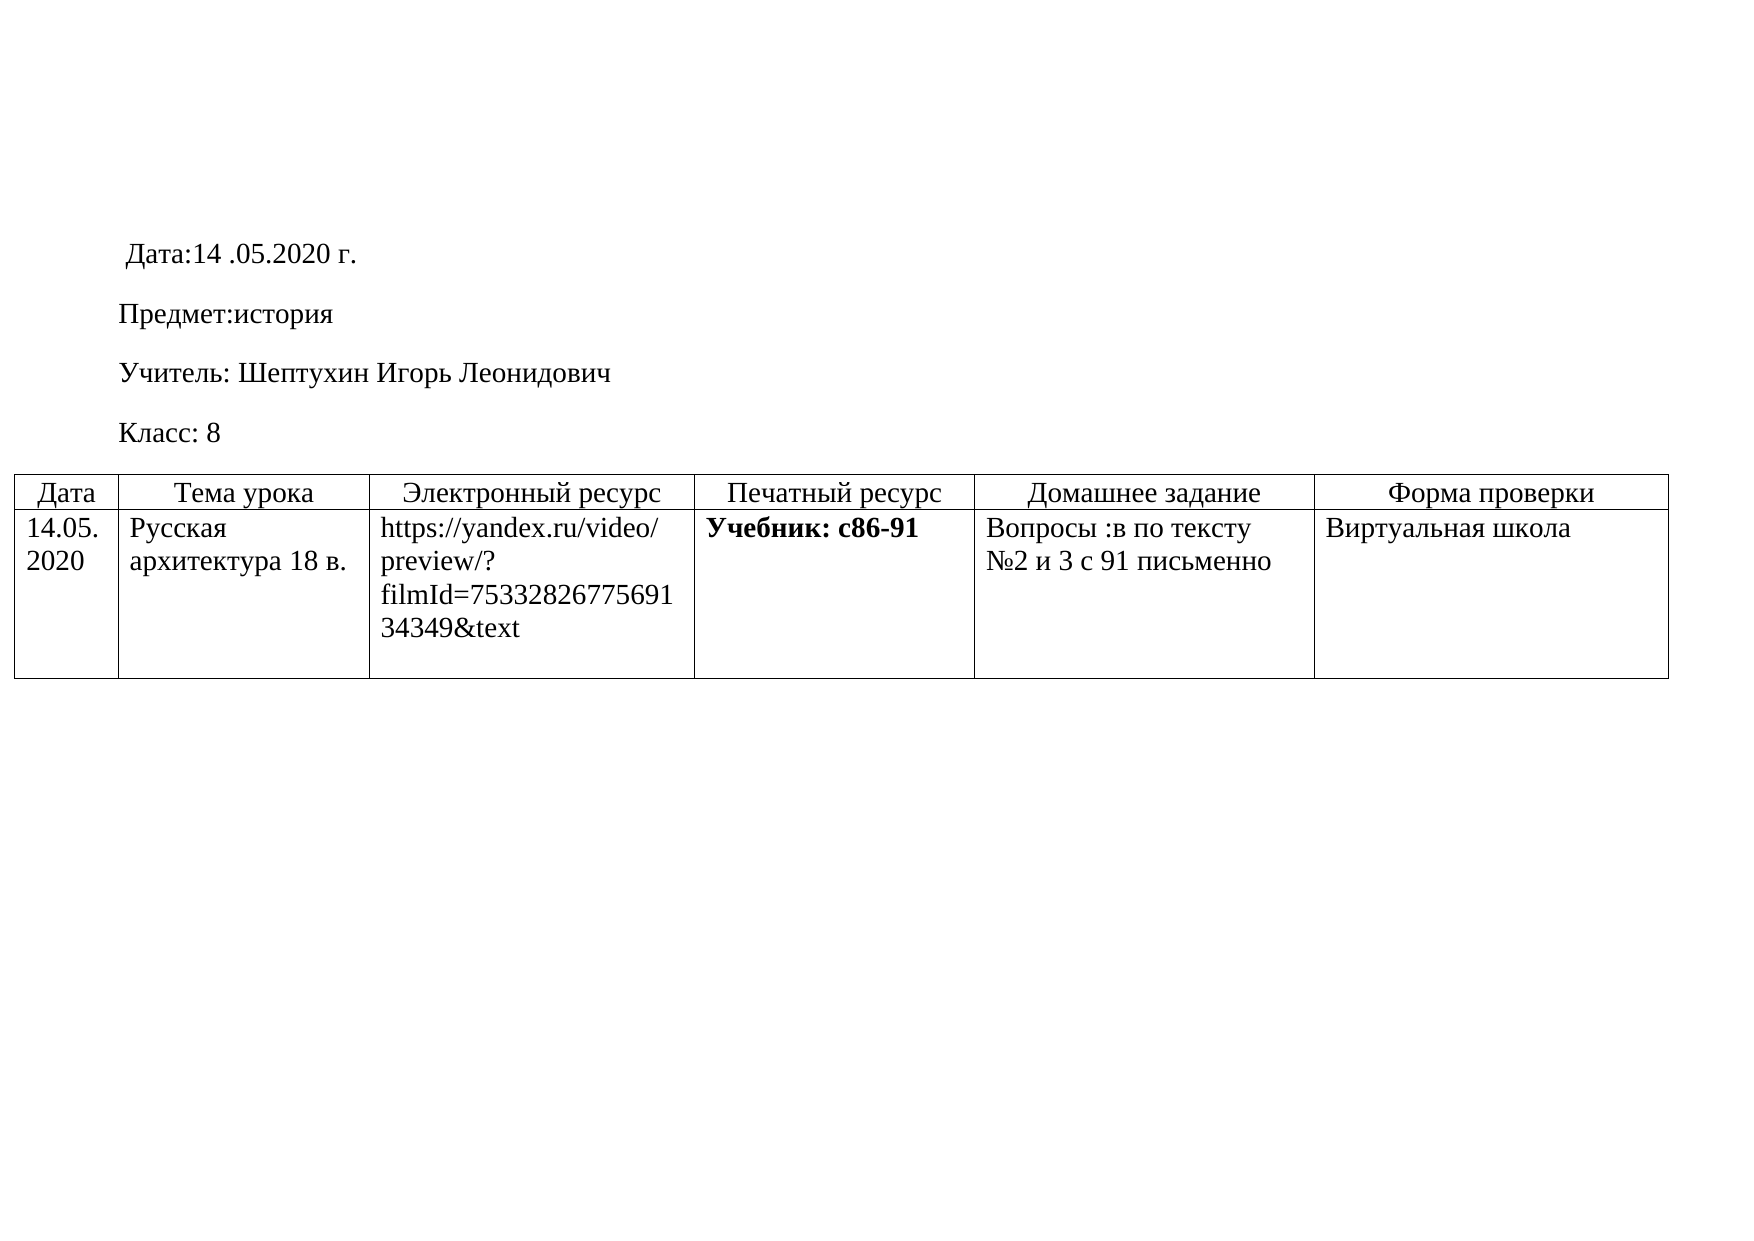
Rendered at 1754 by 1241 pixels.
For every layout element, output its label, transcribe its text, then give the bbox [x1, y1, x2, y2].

table_cell https://yandex.ru/video/preview/?filmId=7533282677569134349&text [370, 510, 694, 678]
table_header Дата [15, 475, 118, 509]
table_cell 14.05.2020 [15, 510, 118, 678]
table_cell Русская архитектура 18 в. [119, 510, 369, 678]
text Учитель: Шептухин Игорь Леонидович [118, 355, 1636, 389]
table_header Электронный ресурс [370, 475, 694, 509]
table_header Тема урока [119, 475, 369, 509]
table_header Форма проверки [1315, 475, 1668, 509]
table_cell Виртуальная школа [1315, 510, 1668, 678]
table_header Домашнее задание [975, 475, 1314, 509]
table_header Печатный ресурс [695, 475, 974, 509]
table_cell Учебник: с86-91 [695, 510, 974, 678]
text Предмет:история [118, 296, 1636, 329]
table_cell Вопросы :в по тексту №2 и 3 с 91 письменно [975, 510, 1314, 678]
text Класс: 8 [118, 415, 1636, 448]
text Дата:14 .05.2020 г. [118, 237, 1636, 270]
